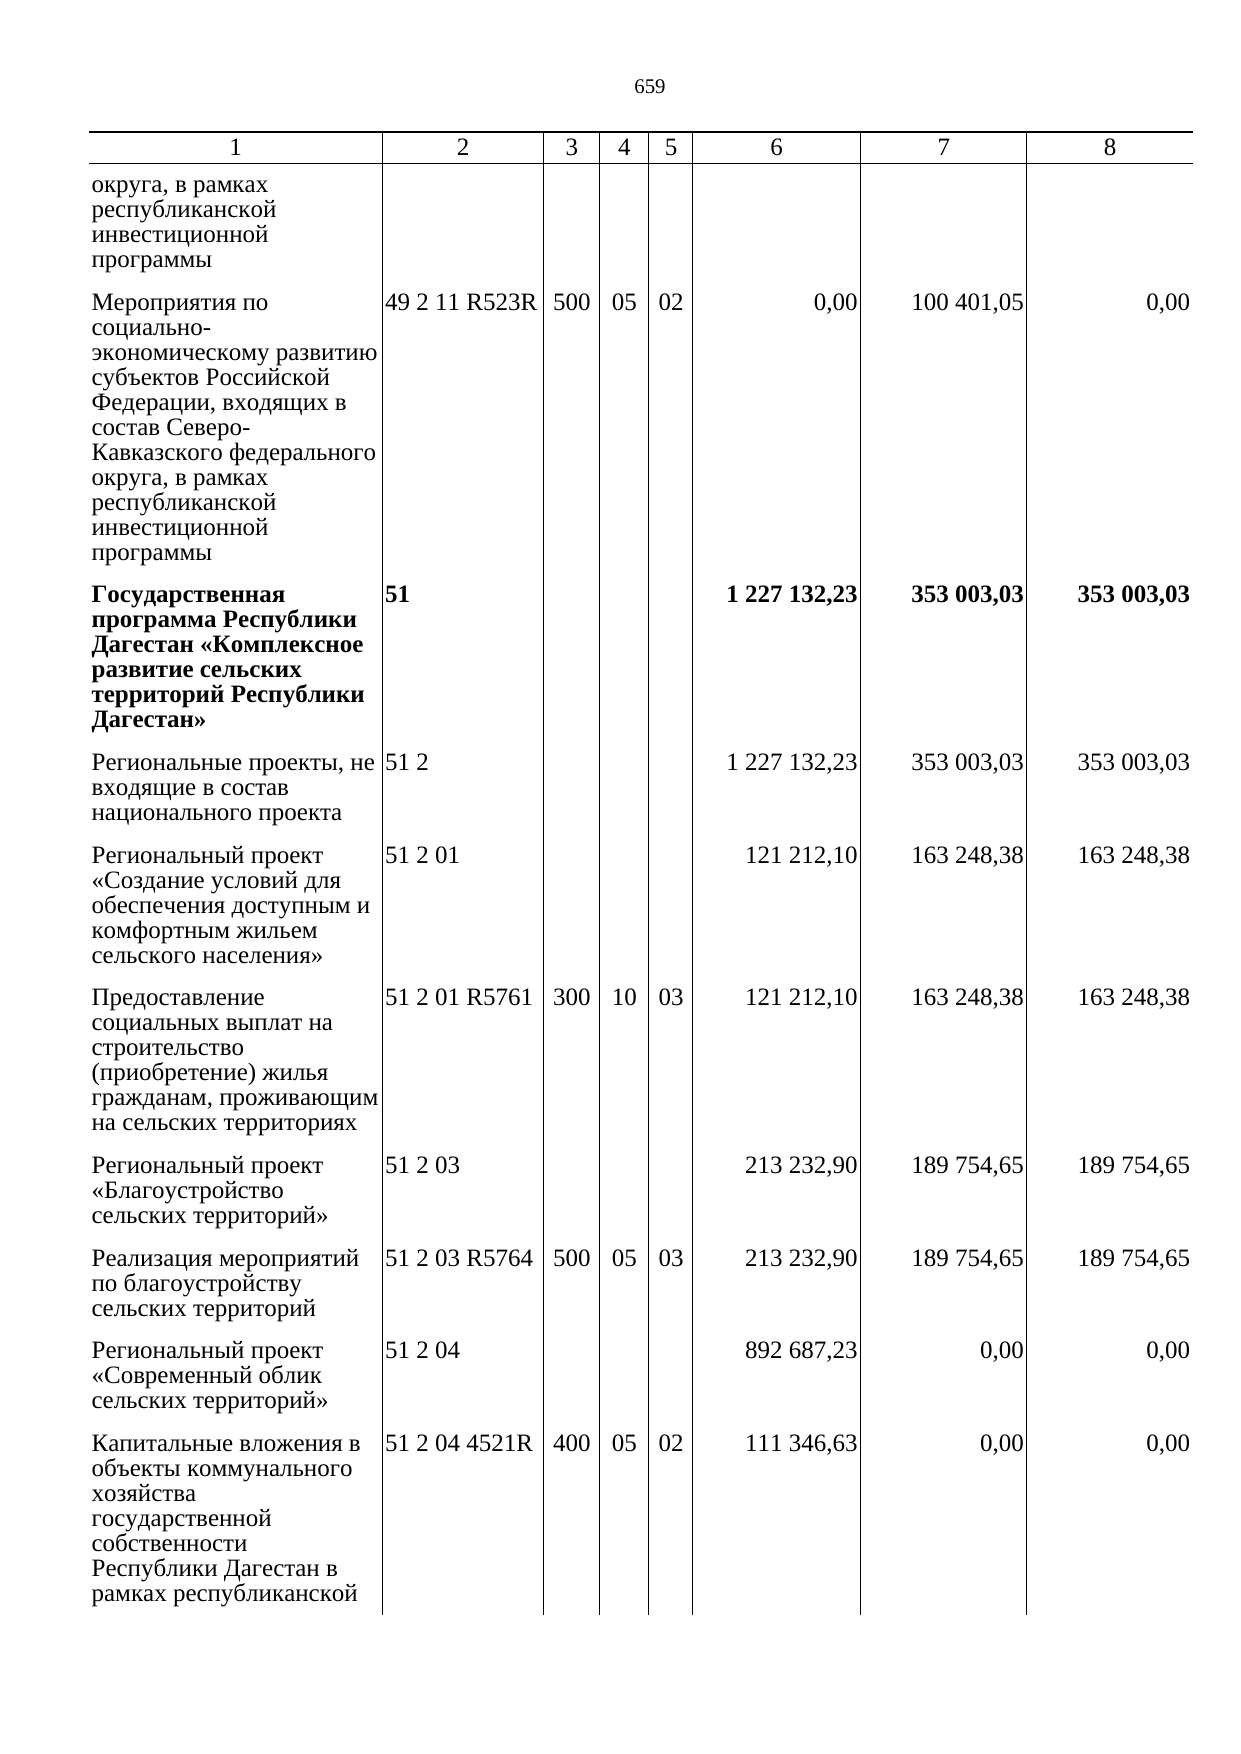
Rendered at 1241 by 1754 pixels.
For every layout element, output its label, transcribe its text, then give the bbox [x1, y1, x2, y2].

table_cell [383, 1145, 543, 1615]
table_header 6 [693, 133, 860, 163]
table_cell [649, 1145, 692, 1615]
table_header 3 [544, 133, 599, 163]
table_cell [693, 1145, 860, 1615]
table_header 2 [383, 133, 543, 163]
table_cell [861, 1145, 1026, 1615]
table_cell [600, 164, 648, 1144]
table_header 1 [89, 133, 382, 163]
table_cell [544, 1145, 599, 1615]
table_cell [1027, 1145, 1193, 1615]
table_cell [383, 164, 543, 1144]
table_header 8 [1027, 133, 1193, 163]
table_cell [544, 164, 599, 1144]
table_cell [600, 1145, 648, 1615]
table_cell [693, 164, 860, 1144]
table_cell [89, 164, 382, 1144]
table_header 4 [600, 133, 648, 163]
table_header 7 [861, 133, 1026, 163]
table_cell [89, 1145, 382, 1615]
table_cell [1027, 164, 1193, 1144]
table_header 5 [649, 133, 692, 163]
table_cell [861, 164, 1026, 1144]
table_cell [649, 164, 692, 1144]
